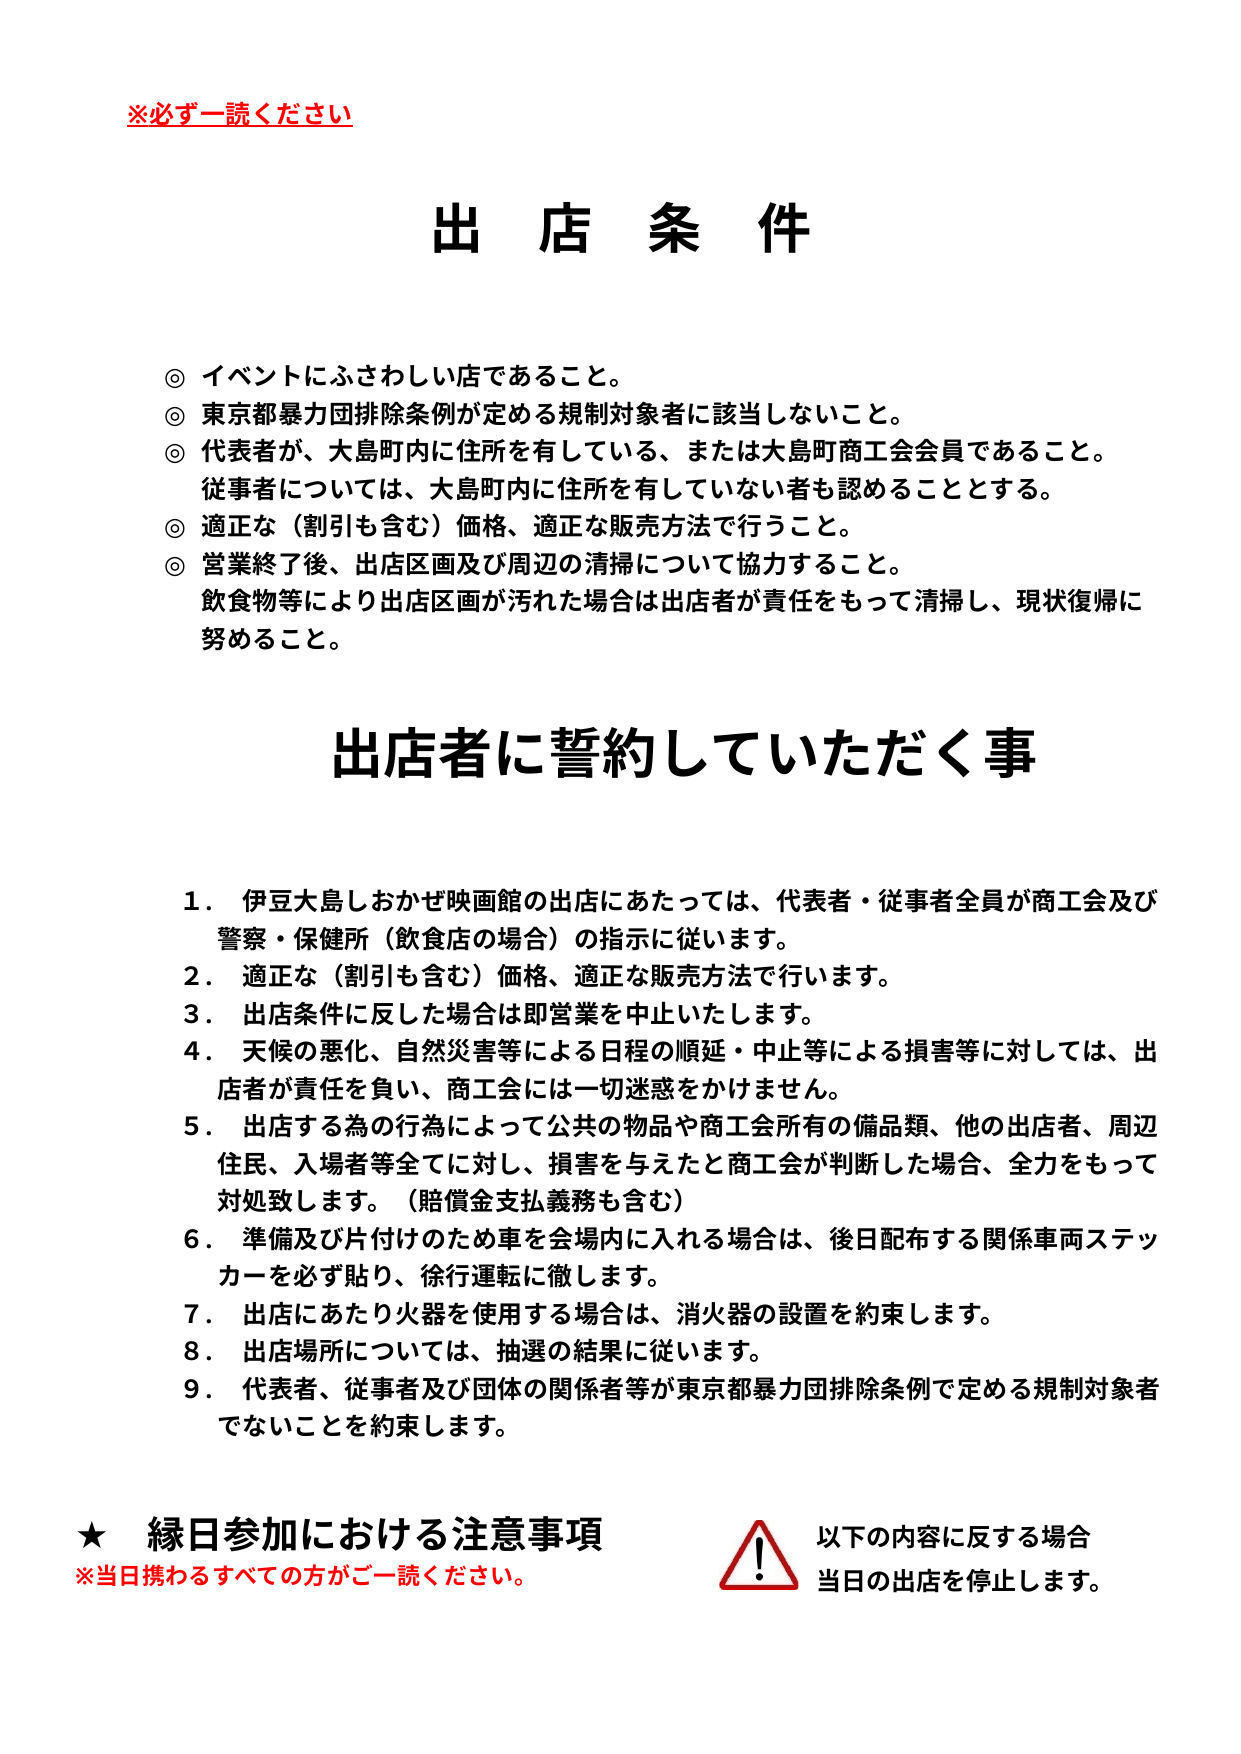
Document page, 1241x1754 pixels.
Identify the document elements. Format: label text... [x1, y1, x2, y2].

list 適正な（割引も含む）価格、適正な販売方法で行います。 [179, 956, 1165, 993]
list イベントにふさわしい店であること。 [164, 356, 1165, 393]
list 営業終了後、出店区画及び周辺の清掃について協力すること。 [164, 543, 1165, 581]
picture [719, 1520, 799, 1590]
list 飲食物等により出店区画が汚れた場合は出店者が責任をもって清掃し、現状復帰に努めること。 [201, 581, 1165, 656]
list 適正な（割引も含む）価格、適正な販売方法で行うこと。 [164, 506, 1165, 543]
text ※当日携わるすべての方がご一読ください。 [75, 1556, 1165, 1593]
list 代表者が、大島町内に住所を有している、または大島町商工会会員であること。 [164, 431, 1165, 468]
list 東京都暴力団排除条例が定める規制対象者に該当しないこと。 [164, 393, 1165, 431]
list 出店場所については、抽選の結果に従います。 [179, 1331, 1165, 1368]
list 出店条件に反した場合は即営業を中止いたします。 [179, 993, 1165, 1031]
text 出 店 条 件 [75, 168, 1165, 281]
list 代表者、従事者及び団体の関係者等が東京都暴力団排除条例で定める規制対象者でないことを約束します。 [179, 1368, 1165, 1443]
list 準備及び片付けのため車を会場内に入れる場合は、後日配布する関係車両ステッカーを必ず貼り、徐行運転に徹します。 [179, 1218, 1165, 1293]
list 出店にあたり火器を使用する場合は、消火器の設置を約束します。 [179, 1293, 1165, 1331]
text ★ 縁日参加における注意事項 [75, 1518, 1165, 1556]
list 出店する為の行為によって公共の物品や商工会所有の備品類、他の出店者、周辺住民、入場者等全てに対し、損害を与えたと商工会が判断した場合、全力をもって対処致します。（賠償金支払義務も含む） [179, 1106, 1165, 1218]
list 出店者に誓約していただく事 [202, 693, 1165, 806]
list 天候の悪化、自然災害等による日程の順延・中止等による損害等に対しては、出店者が責任を負い、商工会には一切迷惑をかけません。 [179, 1031, 1165, 1106]
list 伊豆大島しおかぜ映画館の出店にあたっては、代表者・従事者全員が商工会及び警察・保健所（飲食店の場合）の指示に従います。 [179, 881, 1165, 956]
text ※必ず一読ください [75, 93, 1165, 131]
list 従事者については、大島町内に住所を有していない者も認めることとする。 [201, 468, 1165, 506]
